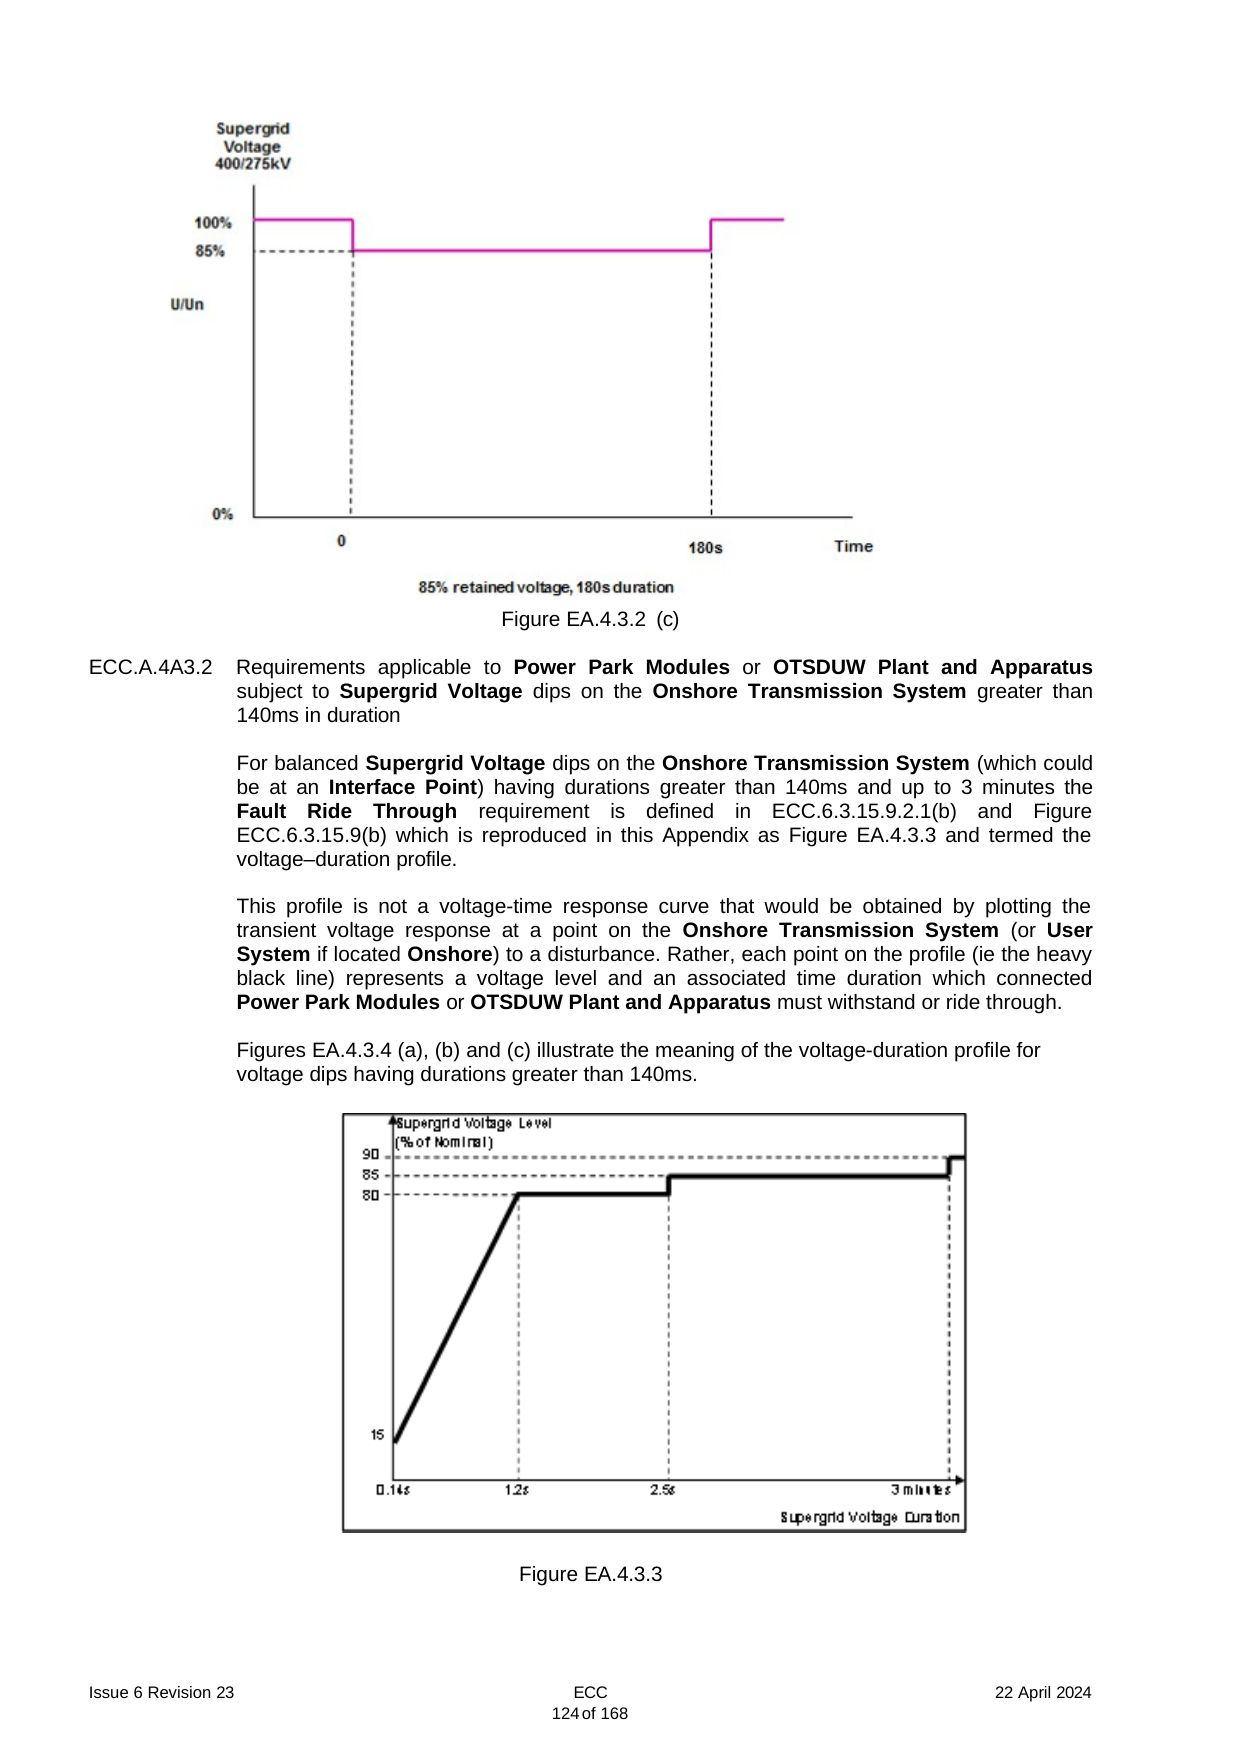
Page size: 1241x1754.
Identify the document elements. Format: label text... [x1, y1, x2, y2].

text For balanced Supergrid Voltage dips on the Onshore Transmission System (which could be at an Interface Point) having durations greater than 140ms and up to 3 minutes the Fault Ride Through requirement is defined in ECC.6.3.15.9.2.1(b) and Figure ECC.6.3.15.9(b) which is reproduced in this Appendix as Figure EA.4.3.3 and termed the voltage–duration profile. [236, 751, 1093, 870]
text Figure EA.4.3.2 (c) [77, 607, 1104, 631]
text This profile is not a voltage-time response curve that would be obtained by plotting the transient voltage response at a point on the Onshore Transmission System (or User System if located Onshore) to a disturbance. Rather, each point on the profile (ie the heavy black line) represents a voltage level and an associated time duration which connected Power Park Modules or OTSDUW Plant and Apparatus must withstand or ride through. [236, 894, 1093, 1014]
picture [341, 1113, 968, 1533]
text ECC.A.4A3.2 Requirements applicable to Power Park Modules or OTSDUW Plant and Apparatus subject to Supergrid Voltage dips on the Onshore Transmission System greater than 140ms in duration [89, 654, 1093, 726]
text Figure EA.4.3.3 [77, 1562, 1104, 1586]
picture [170, 122, 874, 597]
text Figures EA.4.3.4 (a), (b) and (c) illustrate the meaning of the voltage-duration profile for voltage dips having durations greater than 140ms. [236, 1038, 1100, 1086]
